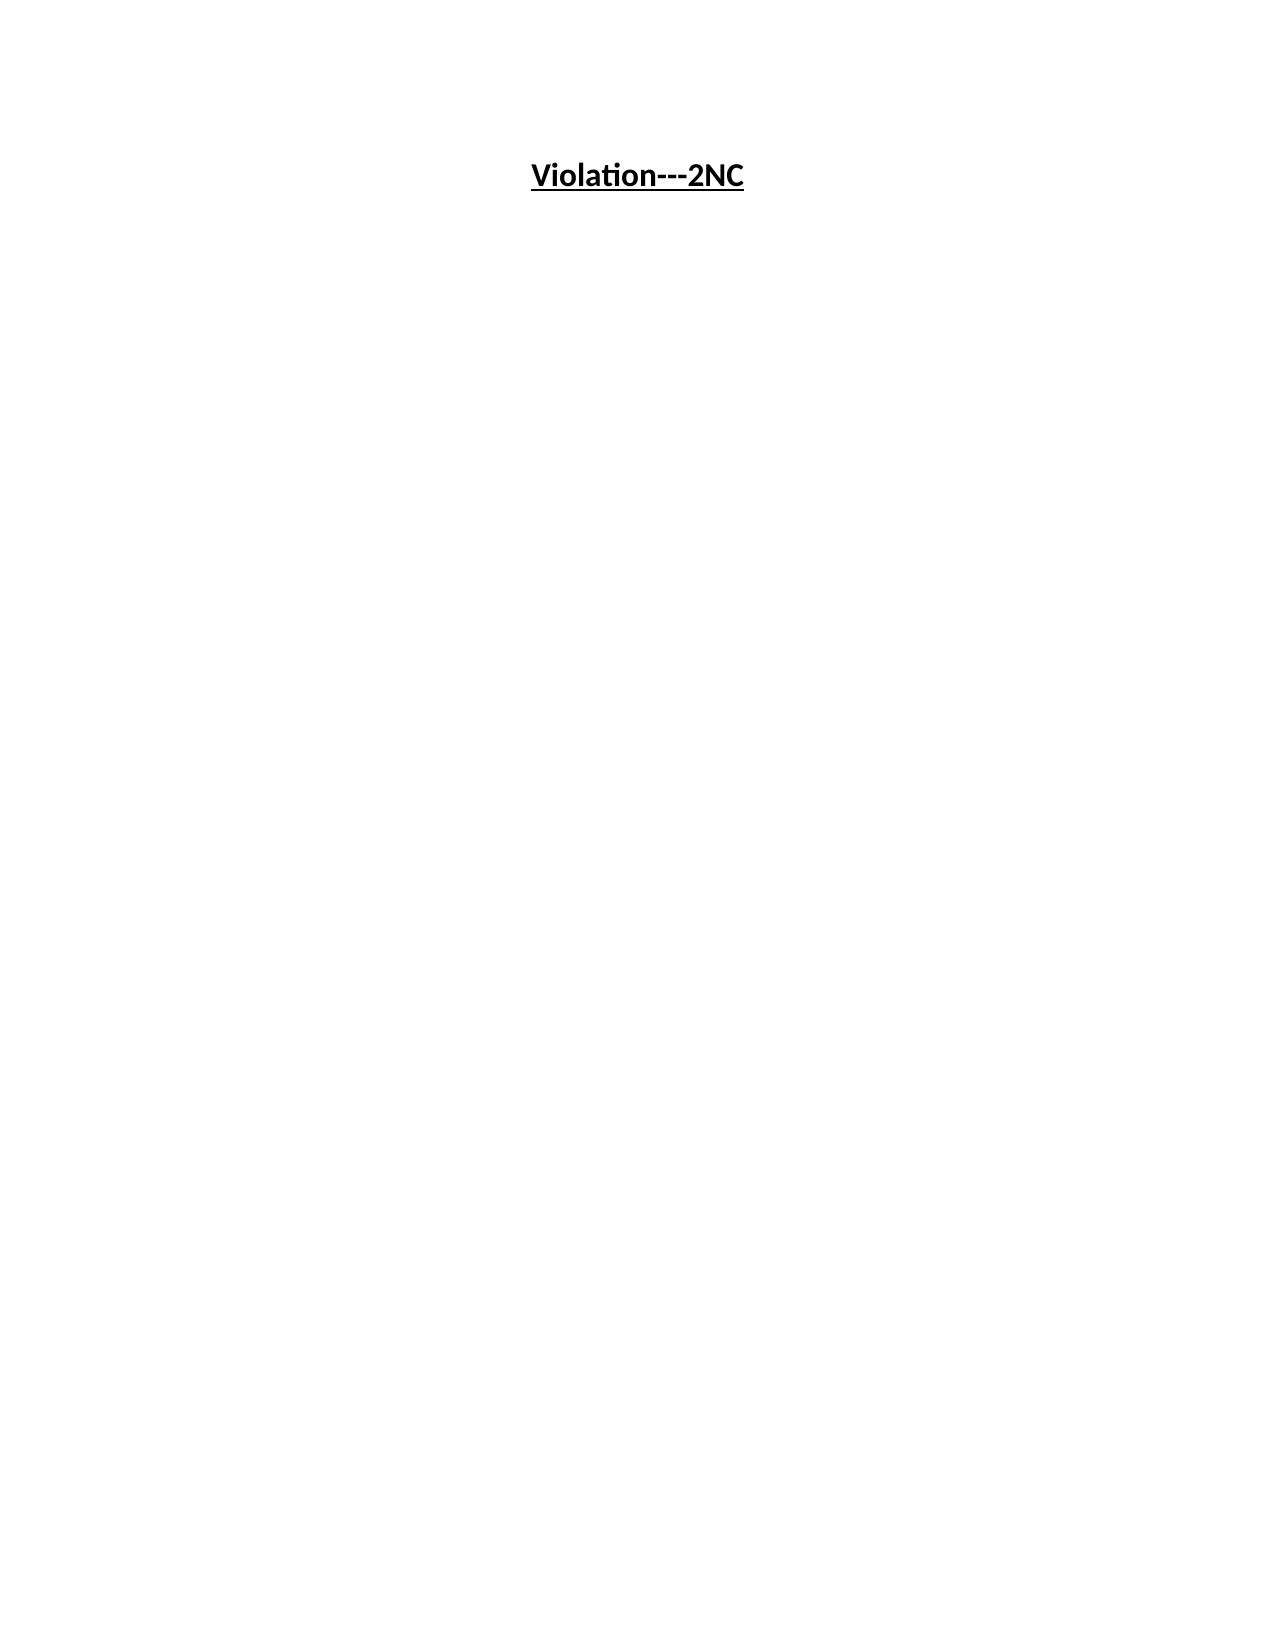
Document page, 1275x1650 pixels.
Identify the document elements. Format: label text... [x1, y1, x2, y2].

subtitle Violation---2NC [150, 154, 1125, 195]
